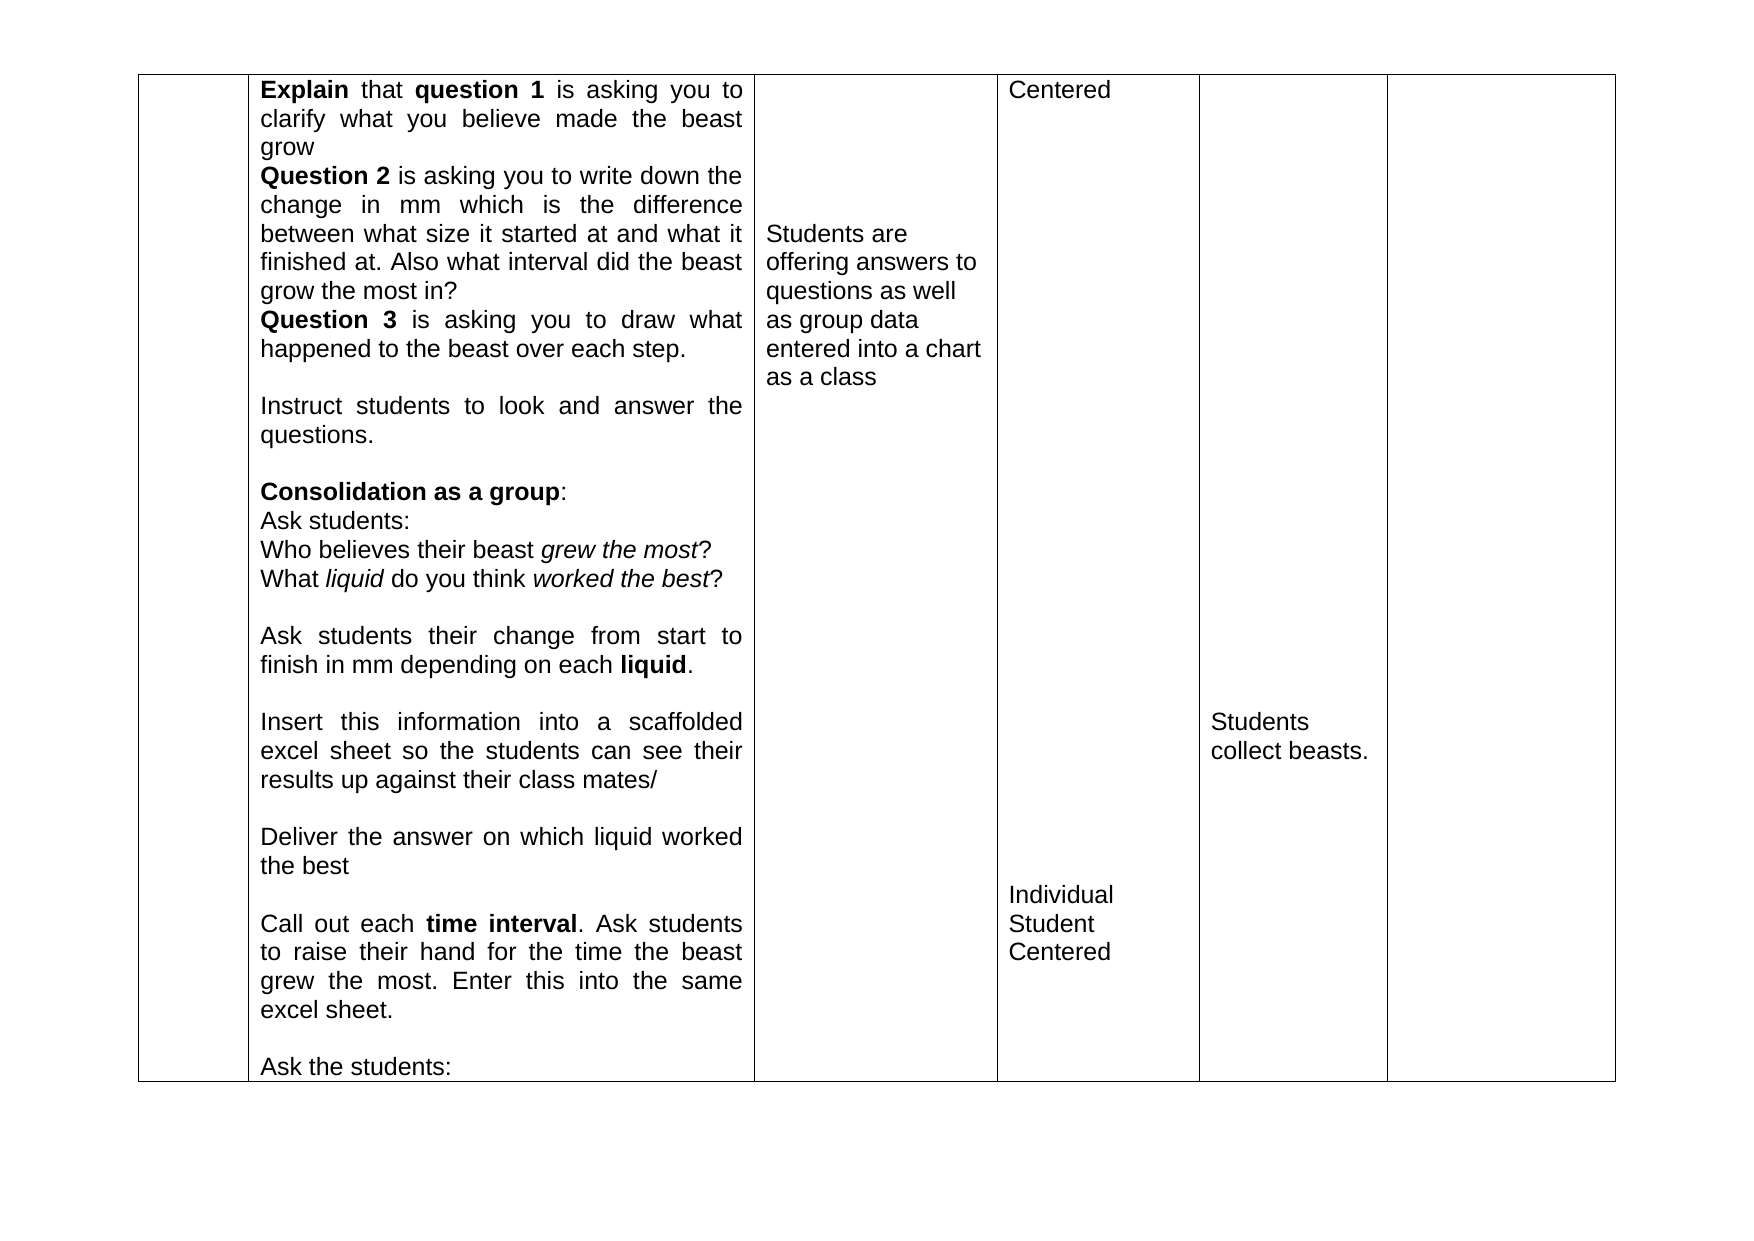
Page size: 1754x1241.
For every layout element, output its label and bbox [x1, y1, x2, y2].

table_cell [1200, 75, 1387, 1081]
table_cell [1388, 75, 1615, 1081]
table_cell [249, 75, 754, 1081]
table_cell [139, 75, 248, 1081]
table_cell [998, 75, 1199, 1081]
table_cell [755, 75, 997, 1081]
